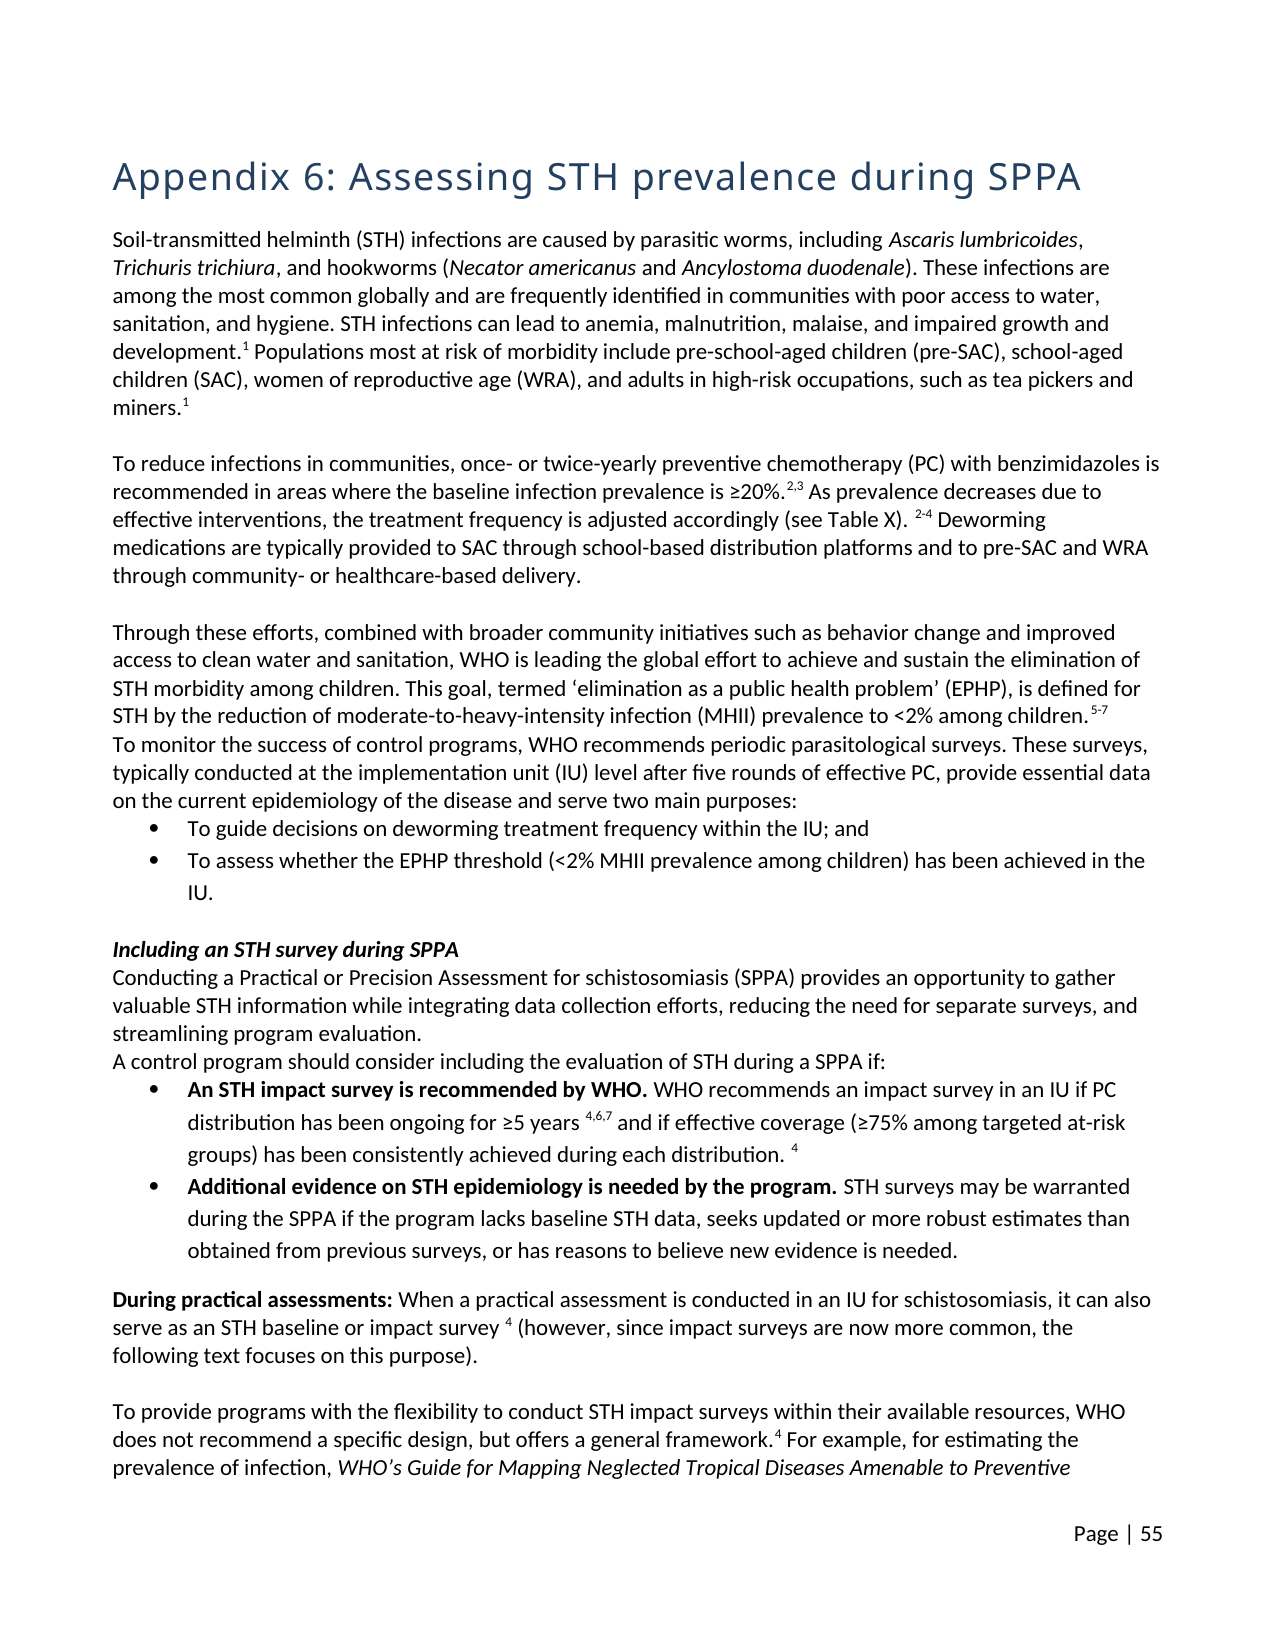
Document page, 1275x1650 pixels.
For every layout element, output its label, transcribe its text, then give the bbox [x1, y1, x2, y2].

text A control program should consider including the evaluation of STH during a SPPA if: [112, 1047, 1163, 1075]
list An STH impact survey is recommended by WHO. WHO recommends an impact survey in an IU if PC distribution has been ongoing for ≥5 years 4,6,7 and if effective coverage (≥75% among targeted at-risk groups) has been consistently achieved during each distribution. 4 [150, 1075, 1163, 1168]
list To assess whether the EPHP threshold (<2% MHII prevalence among children) has been achieved in the IU. [150, 846, 1163, 906]
list Additional evidence on STH epidemiology is needed by the program. STH surveys may be warranted during the SPPA if the program lacks baseline STH data, seeks updated or more robust estimates than obtained from previous surveys, or has reasons to believe new evidence is needed. [150, 1172, 1163, 1264]
text Conducting a Practical or Precision Assessment for schistosomiasis (SPPA) provides an opportunity to gather valuable STH information while integrating data collection efforts, reducing the need for separate surveys, and streamlining program evaluation. [112, 963, 1163, 1047]
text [112, 1397, 1163, 1481]
list To guide decisions on deworming treatment frequency within the IU; and [150, 814, 1163, 842]
text Through these efforts, combined with broader community initiatives such as behavior change and improved access to clean water and sanitation, WHO is leading the global effort to achieve and sustain the elimination of STH morbidity among children. This goal, termed ‘elimination as a public health problem’ (EPHP), is defined for STH by the reduction of moderate-to-heavy-intensity infection (MHII) prevalence to <2% among children.5-7 [112, 618, 1163, 730]
text To monitor the success of control programs, WHO recommends periodic parasitological surveys. These surveys, typically conducted at the implementation unit (IU) level after five rounds of effective PC, provide essential data on the current epidemiology of the disease and serve two main purposes: [112, 730, 1163, 814]
subtitle Appendix 6: Assessing STH prevalence during SPPA [112, 150, 1163, 201]
text During practical assessments: When a practical assessment is conducted in an IU for schistosomiasis, it can also serve as an STH baseline or impact survey 4 (however, since impact surveys are now more common, the following text focuses on this purpose). [112, 1285, 1163, 1369]
text To reduce infections in communities, once- or twice-yearly preventive chemotherapy (PC) with benzimidazoles is recommended in areas where the baseline infection prevalence is ≥20%.2,3 As prevalence decreases due to effective interventions, the treatment frequency is adjusted accordingly (see Table X). 2-4 Deworming medications are typically provided to SAC through school-based distribution platforms and to pre-SAC and WRA through community- or healthcare-based delivery. [112, 449, 1163, 589]
text Including an STH survey during SPPA [112, 935, 1163, 963]
text Soil-transmitted helminth (STH) infections are caused by parasitic worms, including Ascaris lumbricoides, Trichuris trichiura, and hookworms (Necator americanus and Ancylostoma duodenale). These infections are among the most common globally and are frequently identified in communities with poor access to water, sanitation, and hygiene. STH infections can lead to anemia, malnutrition, malaise, and impaired growth and development.1 Populations most at risk of morbidity include pre-school-aged children (pre-SAC), school-aged children (SAC), women of reproductive age (WRA), and adults in high-risk occupations, such as tea pickers and miners.1 [112, 225, 1163, 421]
